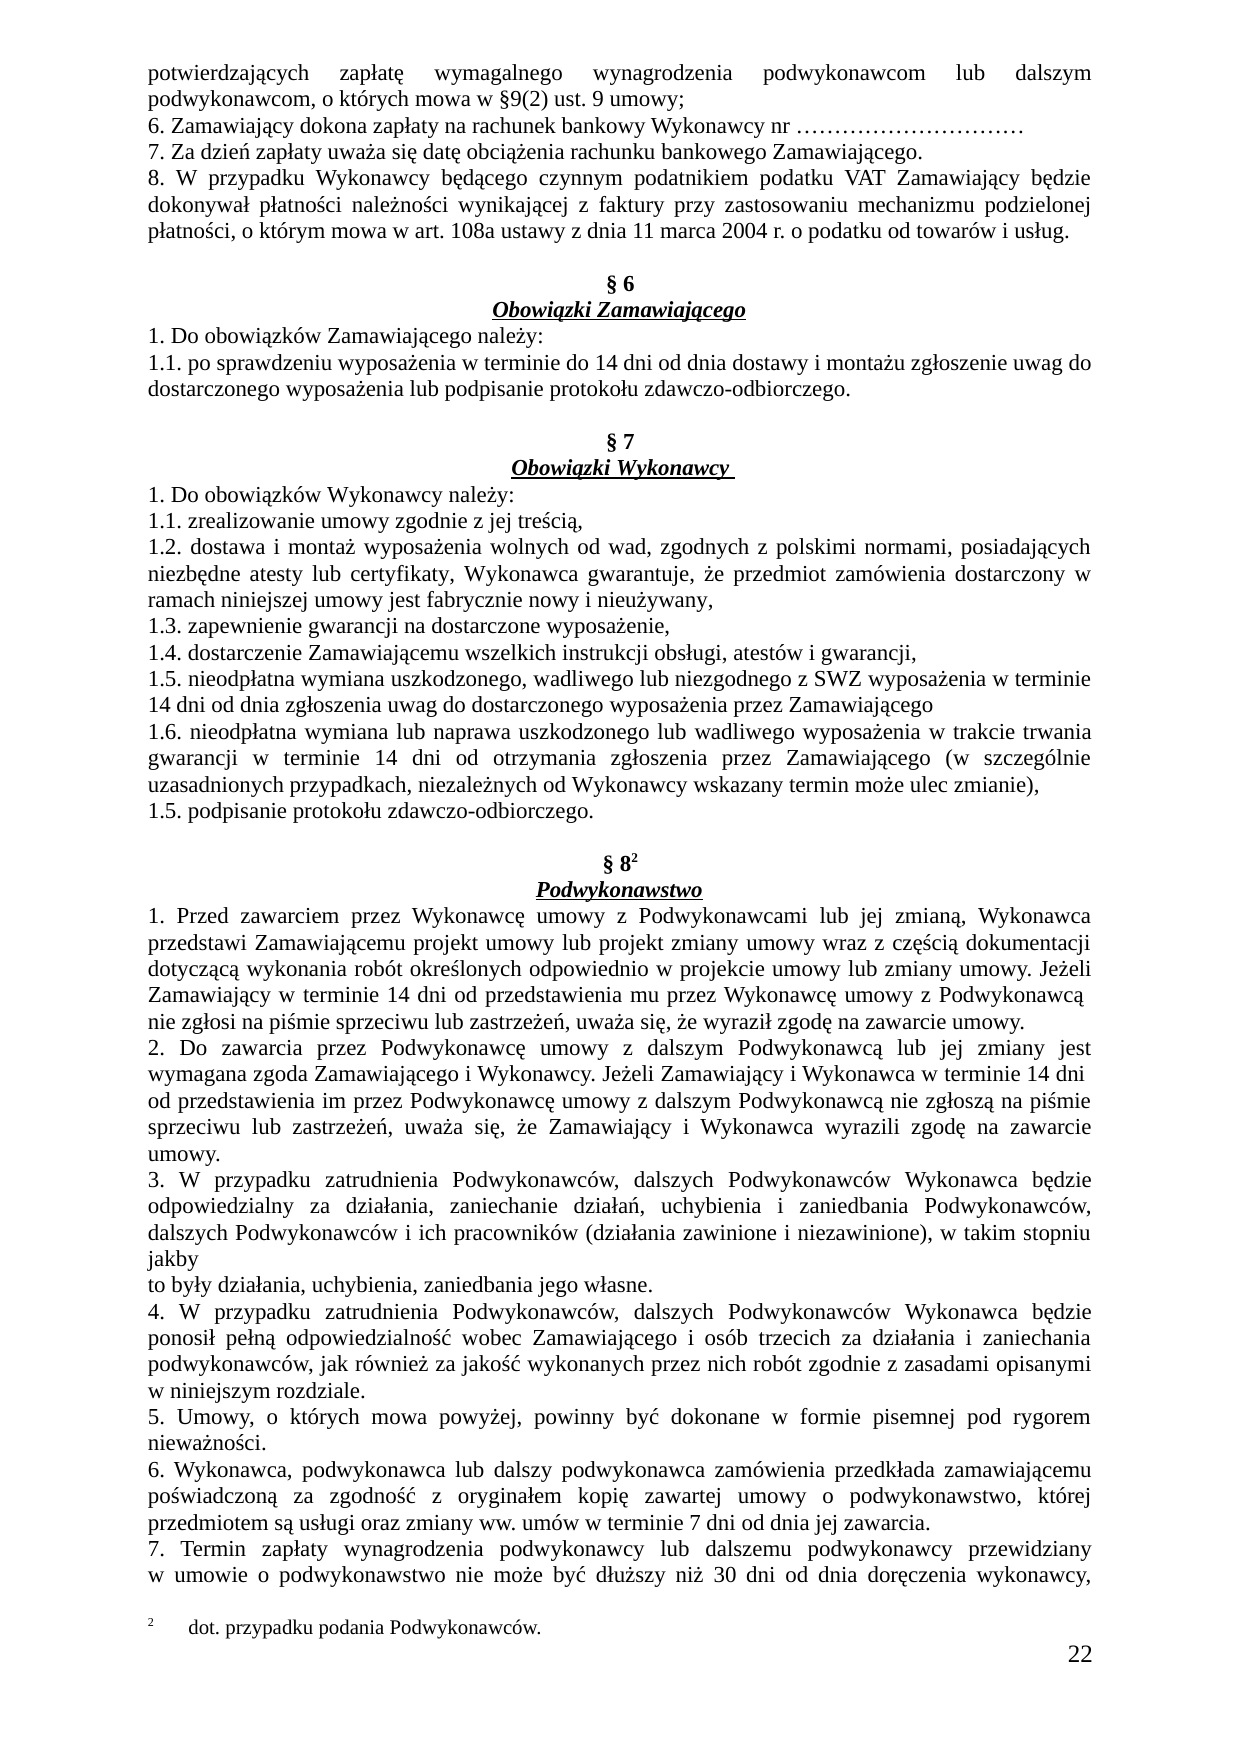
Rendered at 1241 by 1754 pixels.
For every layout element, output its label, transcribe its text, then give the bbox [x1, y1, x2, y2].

text 1.5. podpisanie protokołu zdawczo-odbiorczego. [148, 797, 1093, 823]
text 6. Wykonawca, podwykonawca lub dalszy podwykonawca zamówienia przedkłada zamawiającemu poświadczoną za zgodność z oryginałem kopię zawartej umowy o podwykonawstwo, której przedmiotem są usługi oraz zmiany ww. umów w terminie 7 dni od dnia jej zawarcia. [148, 1456, 1093, 1535]
text § 6 [148, 270, 1093, 296]
text § 8 [148, 850, 1093, 876]
text § 7 [148, 428, 1093, 454]
text 1.1. po sprawdzeniu wyposażenia w terminie do 14 dni od dnia dostawy i montażu zgłoszenie uwag do dostarczonego wyposażenia lub podpisanie protokołu zdawczo-odbiorczego. [148, 349, 1093, 402]
text 4. W przypadku zatrudnienia Podwykonawców, dalszych Podwykonawców Wykonawca będzie ponosił pełną odpowiedzialność wobec Zamawiającego i osób trzecich za działania i zaniechania podwykonawców, jak również za jakość wykonanych przez nich robót zgodnie z zasadami opisanymi w niniejszym rozdziale. [148, 1298, 1093, 1403]
text 1.6. nieodpłatna wymiana lub naprawa uszkodzonego lub wadliwego wyposażenia w trakcie trwania gwarancji w terminie 14 dni od otrzymania zgłoszenia przez Zamawiającego (w szczególnie uzasadnionych przypadkach, niezależnych od Wykonawcy wskazany termin może ulec zmianie), [148, 718, 1093, 797]
text 1. Do obowiązków Wykonawcy należy: [148, 481, 1093, 507]
text 1.4. dostarczenie Zamawiającemu wszelkich instrukcji obsługi, atestów i gwarancji, [148, 639, 1093, 665]
text 8. W przypadku Wykonawcy będącego czynnym podatnikiem podatku VAT Zamawiający będzie dokonywał płatności należności wynikającej z faktury przy zastosowaniu mechanizmu podzielonej płatności, o którym mowa w art. 108a ustawy z dnia 11 marca 2004 r. o podatku od towarów i usług. [148, 164, 1093, 243]
text 1. Przed zawarciem przez Wykonawcę umowy z Podwykonawcami lub jej zmianą, Wykonawca przedstawi Zamawiającemu projekt umowy lub projekt zmiany umowy wraz z częścią dokumentacji dotyczącą wykonania robót określonych odpowiednio w projekcie umowy lub zmiany umowy. Jeżeli Zamawiający w terminie 14 dni od przedstawienia mu przez Wykonawcę umowy z Podwykonawcą nie zgłosi na piśmie sprzeciwu lub zastrzeżeń, uważa się, że wyraził zgodę na zawarcie umowy. [148, 902, 1093, 1034]
text 1. Do obowiązków Zamawiającego należy: [148, 323, 1093, 349]
text Obowiązki Zamawiającego [148, 296, 1093, 323]
text 2. Do zawarcia przez Podwykonawcę umowy z dalszym Podwykonawcą lub jej zmiany jest wymagana zgoda Zamawiającego i Wykonawcy. Jeżeli Zamawiający i Wykonawca w terminie 14 dni od przedstawienia im przez Podwykonawcę umowy z dalszym Podwykonawcą nie zgłoszą na piśmie sprzeciwu lub zastrzeżeń, uważa się, że Zamawiający i Wykonawca wyrazili zgodę na zawarcie umowy. [148, 1034, 1093, 1166]
text 7. Za dzień zapłaty uważa się datę obciążenia rachunku bankowego Zamawiającego. [148, 138, 1093, 164]
text 1.5. nieodpłatna wymiana uszkodzonego, wadliwego lub niezgodnego z SWZ wyposażenia w terminie 14 dni od dnia zgłoszenia uwag do dostarczonego wyposażenia przez Zamawiającego [148, 665, 1093, 718]
text 1.3. zapewnienie gwarancji na dostarczone wyposażenie, [148, 612, 1093, 639]
text 5. Umowy, o których mowa powyżej, powinny być dokonane w formie pisemnej pod rygorem nieważności. [148, 1403, 1093, 1456]
text 3. W przypadku zatrudnienia Podwykonawców, dalszych Podwykonawców Wykonawca będzie odpowiedzialny za działania, zaniechanie działań, uchybienia i zaniedbania Podwykonawców, dalszych Podwykonawców i ich pracowników (działania zawinione i niezawinione), w takim stopniu jakby to były działania, uchybienia, zaniedbania jego własne. [148, 1166, 1093, 1298]
text 1.2. dostawa i montaż wyposażenia wolnych od wad, zgodnych z polskimi normami, posiadających niezbędne atesty lub certyfikaty, Wykonawca gwarantuje, że przedmiot zamówienia dostarczony w ramach niniejszej umowy jest fabrycznie nowy i nieużywany, [148, 533, 1093, 612]
text Obowiązki Wykonawcy [148, 454, 1093, 481]
text Podwykonawstwo [148, 876, 1093, 902]
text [148, 1535, 1093, 1588]
text 6. Zamawiający dokona zapłaty na rachunek bankowy Wykonawcy nr ………………………… [148, 112, 1093, 138]
text 1.1. zrealizowanie umowy zgodnie z jej treścią, [148, 507, 1093, 533]
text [148, 59, 1093, 112]
